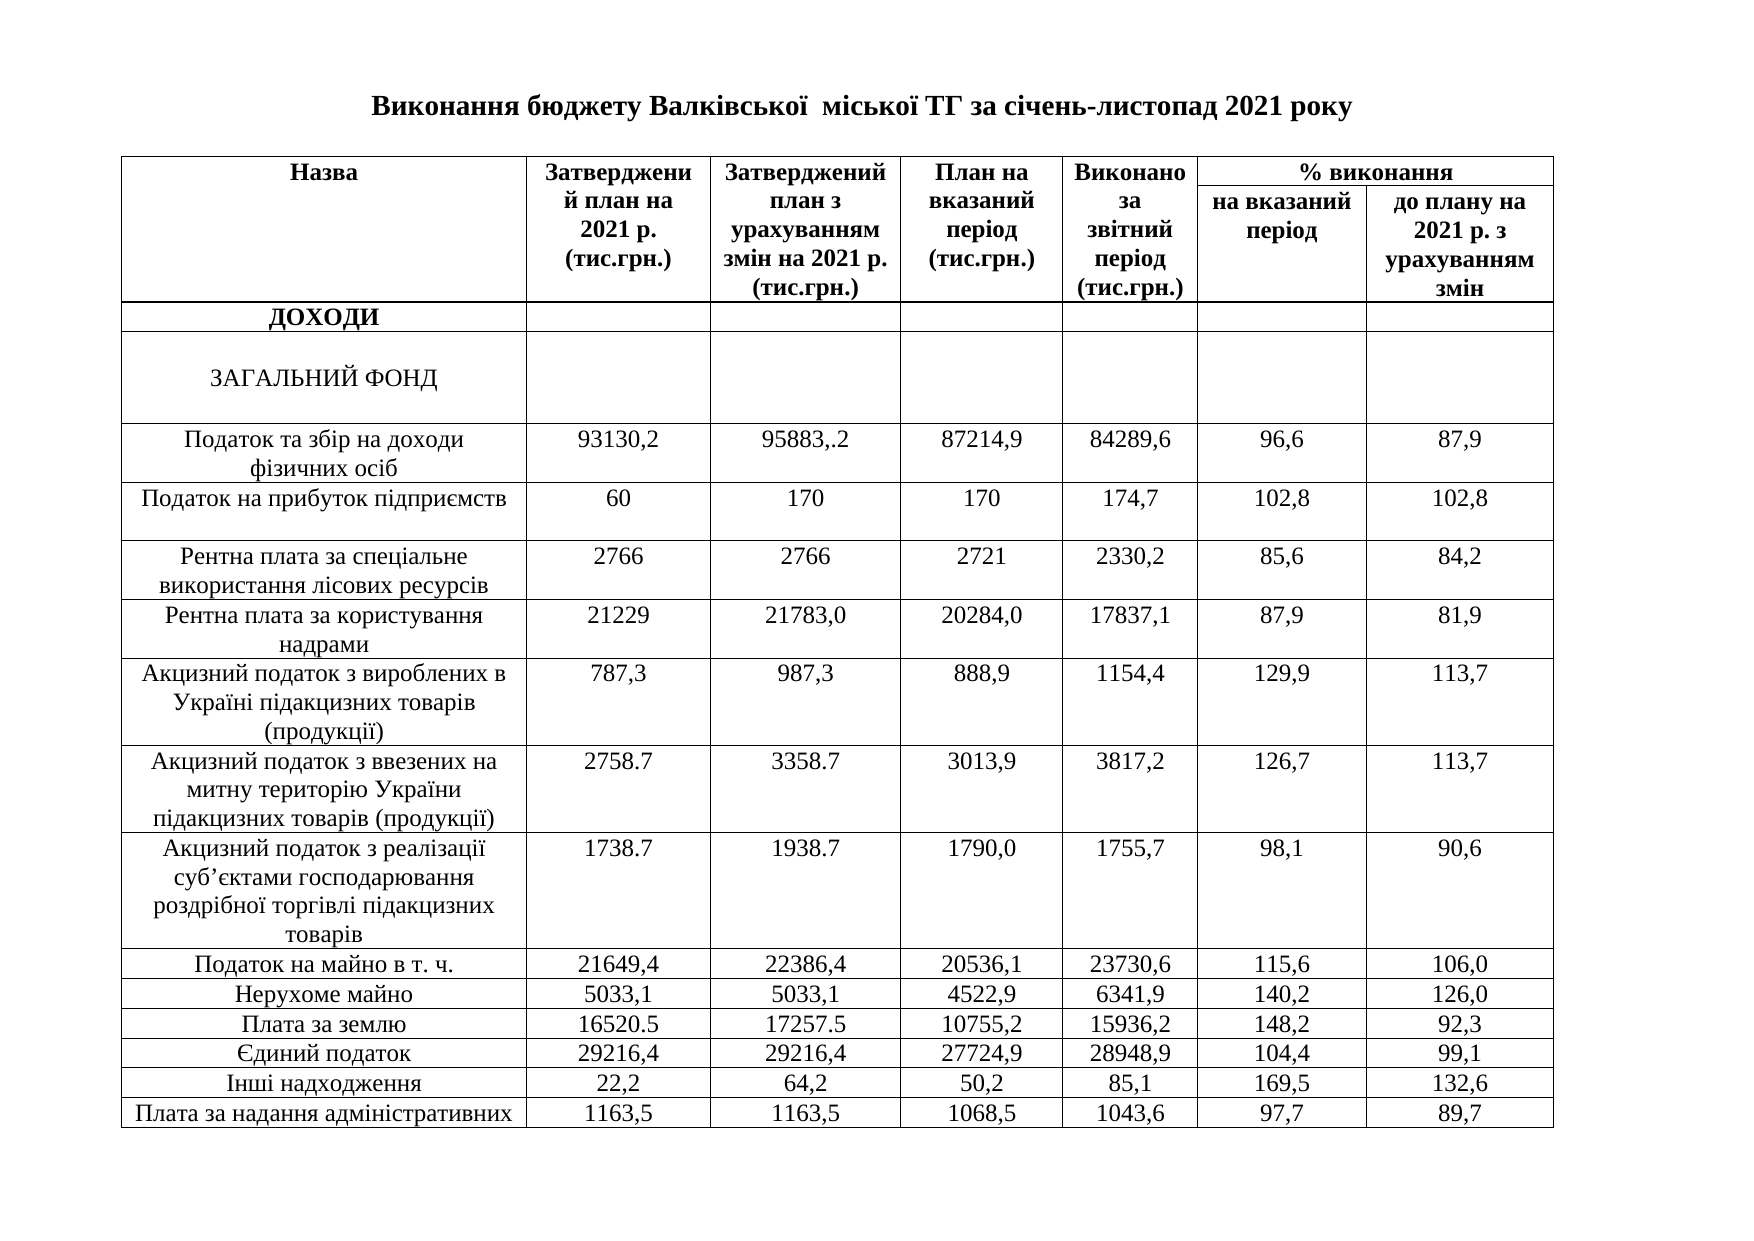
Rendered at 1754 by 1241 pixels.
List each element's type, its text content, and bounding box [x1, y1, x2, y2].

table_cell на вказаний період [1198, 186, 1366, 301]
table_cell 1068,5 [901, 1098, 1062, 1127]
table_cell 29216,4 [527, 1039, 710, 1067]
table_cell [901, 303, 1062, 331]
table_cell ДОХОДИ [122, 303, 526, 331]
table_cell 16520.5 [527, 1009, 710, 1037]
table_header План на вказаний період (тис.грн.) [901, 157, 1062, 301]
table_cell 97,7 [1198, 1098, 1366, 1127]
table_cell 987,3 [711, 659, 900, 745]
table_cell 113,7 [1367, 746, 1553, 832]
table_cell Рентна плата за користування надрами [122, 600, 526, 657]
table_cell 29216,4 [711, 1039, 900, 1067]
table_cell 81,9 [1367, 600, 1553, 657]
table_cell 99,1 [1367, 1039, 1553, 1067]
table_cell 132,6 [1367, 1068, 1553, 1097]
table_cell 1938.7 [711, 833, 900, 948]
table_cell 170 [711, 483, 900, 540]
table_cell 2766 [711, 541, 900, 599]
table_cell 126,0 [1367, 979, 1553, 1008]
table_cell 21649,4 [527, 949, 710, 978]
table_cell 50,2 [901, 1068, 1062, 1097]
text Виконання бюджету Валківської міської ТГ за січень-листопад 2021 року [59, 88, 1665, 122]
table_cell 888,9 [901, 659, 1062, 745]
table_header % виконання [1198, 157, 1553, 185]
table_cell 60 [527, 483, 710, 540]
table_cell 4522,9 [901, 979, 1062, 1008]
table_cell 15936,2 [1063, 1009, 1197, 1037]
table_cell 148,2 [1198, 1009, 1366, 1037]
table_cell 6341,9 [1063, 979, 1197, 1008]
table_cell 2758.7 [527, 746, 710, 832]
table_cell Акцизний податок з ввезених на митну територію України підакцизних товарів (продукції) [122, 746, 526, 832]
table_cell 85,1 [1063, 1068, 1197, 1097]
table_cell Нерухоме майно [122, 979, 526, 1008]
table_cell 21783,0 [711, 600, 900, 657]
table_cell 113,7 [1367, 659, 1553, 745]
table_cell 106,0 [1367, 949, 1553, 978]
table_cell ЗАГАЛЬНИЙ ФОНД [122, 332, 526, 423]
table_cell 84289,6 [1063, 424, 1197, 482]
table_cell 89,7 [1367, 1098, 1553, 1127]
table_cell 5033,1 [527, 979, 710, 1008]
table_cell 3358.7 [711, 746, 900, 832]
table_cell 1790,0 [901, 833, 1062, 948]
table_cell 95883,.2 [711, 424, 900, 482]
table_cell Рентна плата за спеціальне використання лісових ресурсів [122, 541, 526, 599]
table_cell [1198, 303, 1366, 331]
table_cell Єдиний податок [122, 1039, 526, 1067]
table_cell 5033,1 [711, 979, 900, 1008]
table_cell 129,9 [1198, 659, 1366, 745]
table_cell 93130,2 [527, 424, 710, 482]
table_cell 169,5 [1198, 1068, 1366, 1097]
table_cell 1154,4 [1063, 659, 1197, 745]
table_cell 170 [901, 483, 1062, 540]
table_cell Плата за землю [122, 1009, 526, 1037]
table_cell 1163,5 [527, 1098, 710, 1127]
table_cell 90,6 [1367, 833, 1553, 948]
table_cell 23730,6 [1063, 949, 1197, 978]
table_cell Податок на прибуток підприємств [122, 483, 526, 540]
table_cell 20536,1 [901, 949, 1062, 978]
table_cell 87,9 [1367, 424, 1553, 482]
table_cell [1198, 332, 1366, 423]
table_cell 3013,9 [901, 746, 1062, 832]
table_cell 85,6 [1198, 541, 1366, 599]
table_cell [711, 332, 900, 423]
table_cell 28948,9 [1063, 1039, 1197, 1067]
table_cell 64,2 [711, 1068, 900, 1097]
table_cell 1755,7 [1063, 833, 1197, 948]
table_cell 115,6 [1198, 949, 1366, 978]
table_cell 1738.7 [527, 833, 710, 948]
table_cell 102,8 [1198, 483, 1366, 540]
table_cell Інші надходження [122, 1068, 526, 1097]
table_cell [122, 1098, 526, 1127]
table_cell [527, 332, 710, 423]
table_cell 17837,1 [1063, 600, 1197, 657]
table_cell 87214,9 [901, 424, 1062, 482]
table_cell 2330,2 [1063, 541, 1197, 599]
table_cell [1063, 332, 1197, 423]
table_cell 1043,6 [1063, 1098, 1197, 1127]
table_cell 174,7 [1063, 483, 1197, 540]
table_cell 787,3 [527, 659, 710, 745]
table_cell 102,8 [1367, 483, 1553, 540]
table_cell 21229 [527, 600, 710, 657]
table_cell Акцизний податок з реалізації суб’єктами господарювання роздрібної торгівлі підакцизних товарів [122, 833, 526, 948]
table_header Виконано за звітний період (тис.грн.) [1063, 157, 1197, 301]
table_cell [1367, 332, 1553, 423]
table_cell 126,7 [1198, 746, 1366, 832]
table_cell 20284,0 [901, 600, 1062, 657]
table_cell [711, 303, 900, 331]
table_cell 104,4 [1198, 1039, 1366, 1067]
table_cell [527, 303, 710, 331]
table_cell 2721 [901, 541, 1062, 599]
table_cell 22,2 [527, 1068, 710, 1097]
table_cell 1163,5 [711, 1098, 900, 1127]
table_cell 3817,2 [1063, 746, 1197, 832]
table_cell [1367, 303, 1553, 331]
table_header Затверджений план з урахуванням змін на 2021 р. (тис.грн.) [711, 157, 900, 301]
table_cell [1063, 303, 1197, 331]
table_cell 17257.5 [711, 1009, 900, 1037]
table_cell 84,2 [1367, 541, 1553, 599]
table_cell 87,9 [1198, 600, 1366, 657]
table_cell 92,3 [1367, 1009, 1553, 1037]
table_header Затверджений план на 2021 р. (тис.грн.) [527, 157, 710, 301]
table_cell Акцизний податок з вироблених в Україні підакцизних товарів (продукції) [122, 659, 526, 745]
table_cell 10755,2 [901, 1009, 1062, 1037]
table_cell 27724,9 [901, 1039, 1062, 1067]
table_cell 96,6 [1198, 424, 1366, 482]
table_cell 22386,4 [711, 949, 900, 978]
table_cell Податок та збір на доходи фізичних осіб [122, 424, 526, 482]
table_cell Податок на майно в т. ч. [122, 949, 526, 978]
table_cell 140,2 [1198, 979, 1366, 1008]
table_cell до плану на 2021 р. з урахуванням змін [1367, 186, 1553, 301]
table_header Назва [122, 157, 526, 301]
table_cell 2766 [527, 541, 710, 599]
table_cell 98,1 [1198, 833, 1366, 948]
table_cell [901, 332, 1062, 423]
